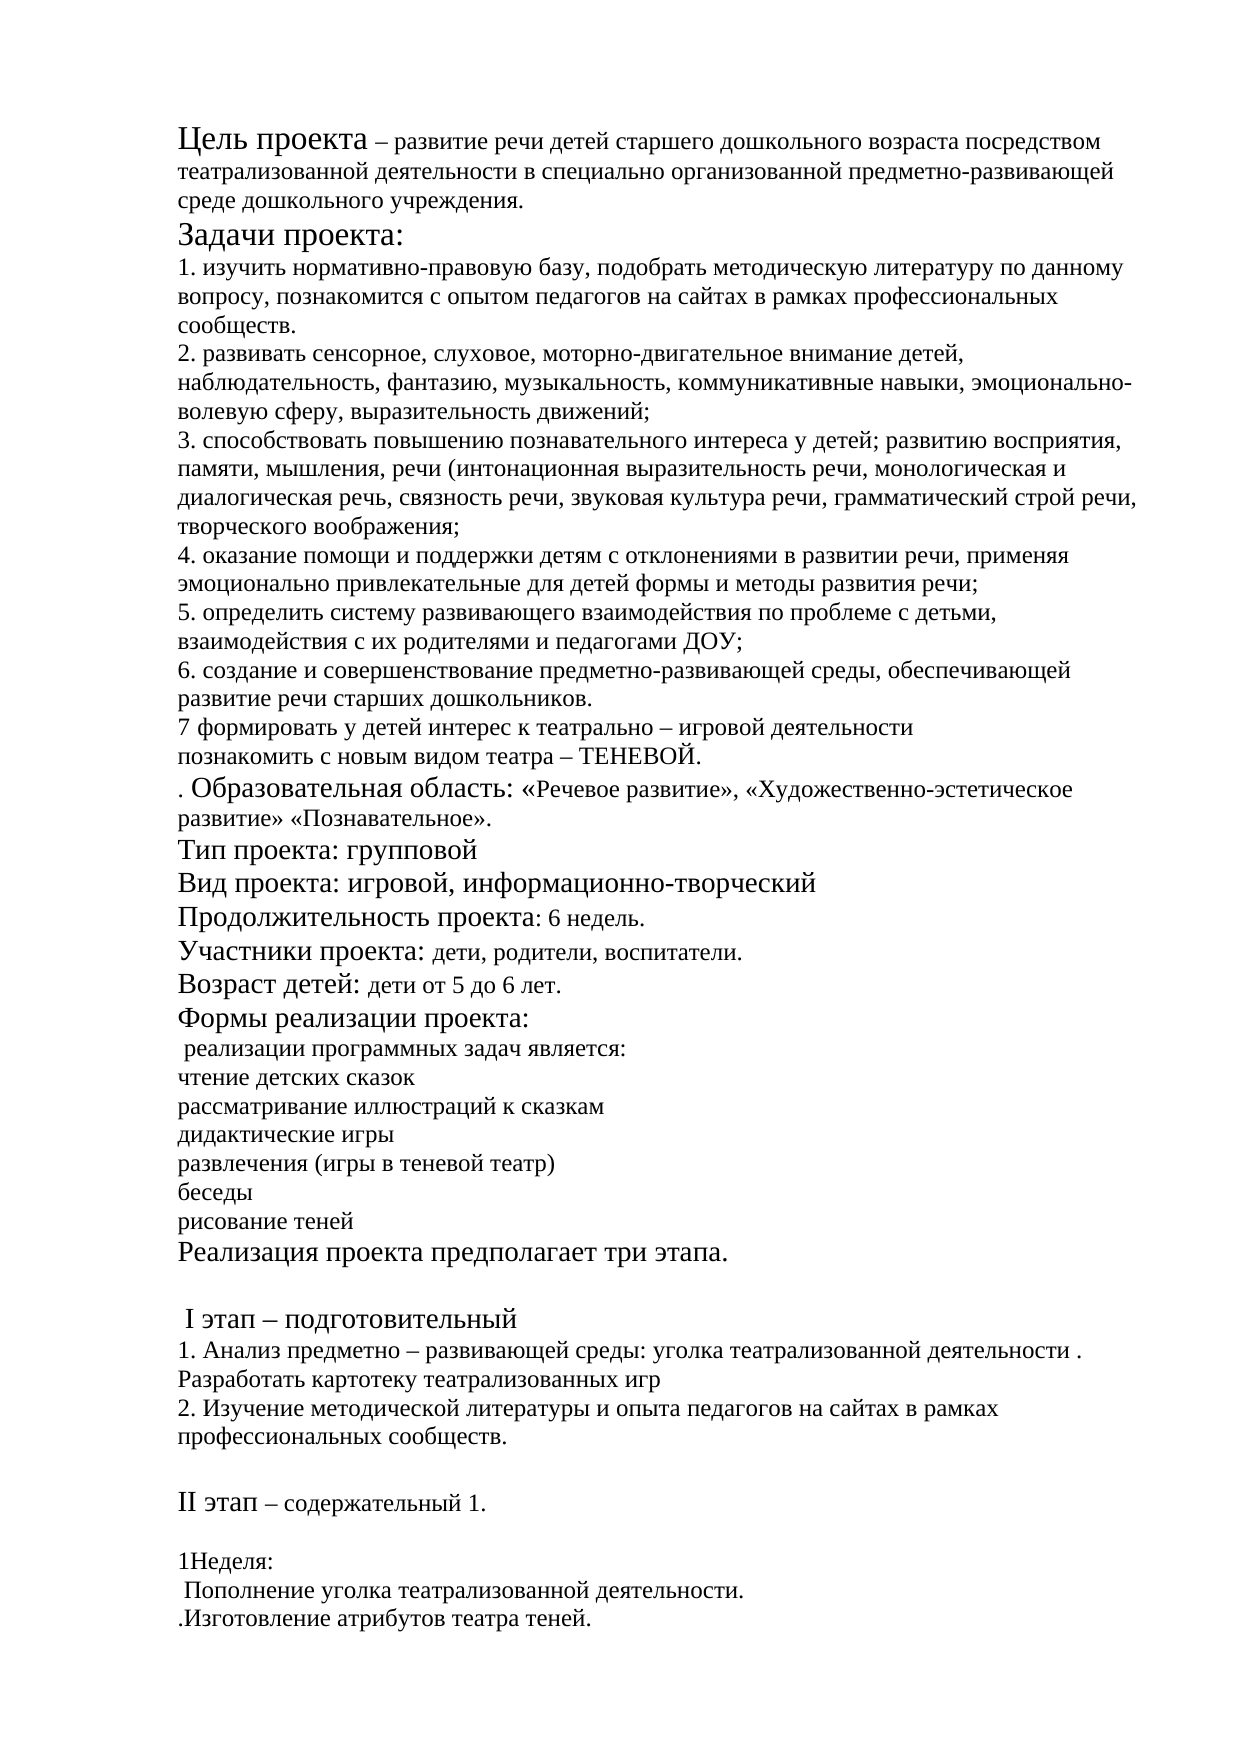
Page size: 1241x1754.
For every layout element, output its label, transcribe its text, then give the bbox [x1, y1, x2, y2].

text 2. Изучение методической литературы и опыта педагогов на сайтах в рамках профессиональных сообществ. [177, 1393, 1152, 1450]
text реализации программных задач является: [177, 1033, 1152, 1062]
text 1. изучить нормативно-правовую базу, подобрать методическую литературу по данному вопросу, познакомится с опытом педагогов на сайтах в рамках профессиональных сообществ. [177, 252, 1152, 338]
text Участники проекта: дети, родители, воспитатели. [177, 933, 1152, 966]
text Реализация проекта предполагает три этапа. [177, 1234, 1152, 1268]
text чтение детских сказок [177, 1062, 1152, 1091]
text 1. Анализ предметно – развивающей среды: уголка театрализованной деятельности . Разработать картотеку театрализованных игр [177, 1335, 1152, 1393]
text Формы реализации проекта: [177, 1000, 1152, 1033]
text . Образовательная область: «Речевое развитие», «Художественно-эстетическое развитие» «Познавательное». [177, 770, 1152, 832]
text .Изготовление атрибутов театра теней. [177, 1603, 1152, 1632]
text 4. оказание помощи и поддержки детям с отклонениями в развитии речи, применяя эмоционально привлекательные для детей формы и методы развития речи; [177, 540, 1152, 597]
text II этап – содержательный 1. [177, 1484, 1152, 1517]
text Продолжительность проекта: 6 недель. [177, 899, 1152, 933]
text 6. создание и совершенствование предметно-развивающей среды, обеспечивающей развитие речи старших дошкольников. [177, 655, 1152, 712]
text Тип проекта: групповой [177, 832, 1152, 866]
text рассматривание иллюстраций к сказкам [177, 1091, 1152, 1119]
text рисование теней [177, 1206, 1152, 1234]
text Цель проекта – развитие речи детей старшего дошкольного возраста посредством театрализованной деятельности в специально организованной предметно-развивающей среде дошкольного учреждения. [177, 118, 1152, 214]
text Возраст детей: дети от 5 до 6 лет. [177, 966, 1152, 1000]
text 7 формировать у детей интерес к театрально – игровой деятельности [177, 712, 1152, 741]
text I этап – подготовительный [177, 1302, 1152, 1335]
text Вид проекта: игровой, информационно-творческий [177, 866, 1152, 899]
text Задачи проекта: [177, 214, 1152, 252]
text 5. определить систему развивающего взаимодействия по проблеме с детьми, взаимодействия с их родителями и педагогами ДОУ; [177, 597, 1152, 655]
text дидактические игры [177, 1119, 1152, 1148]
text 1Неделя: [177, 1546, 1152, 1575]
text беседы [177, 1177, 1152, 1206]
text познакомить с новым видом театра – ТЕНЕВОЙ. [177, 741, 1152, 770]
text Пополнение уголка театрализованной деятельности. [177, 1575, 1152, 1603]
text развлечения (игры в теневой театр) [177, 1148, 1152, 1177]
text 2. развивать сенсорное, слуховое, моторно-двигательное внимание детей, наблюдательность, фантазию, музыкальность, коммуникативные навыки, эмоционально-волевую сферу, выразительность движений; [177, 338, 1152, 425]
text 3. способствовать повышению познавательного интереса у детей; развитию восприятия, памяти, мышления, речи (интонационная выразительность речи, монологическая и диалогическая речь, связность речи, звуковая культура речи, грамматический строй речи, творческого воображения; [177, 425, 1152, 540]
